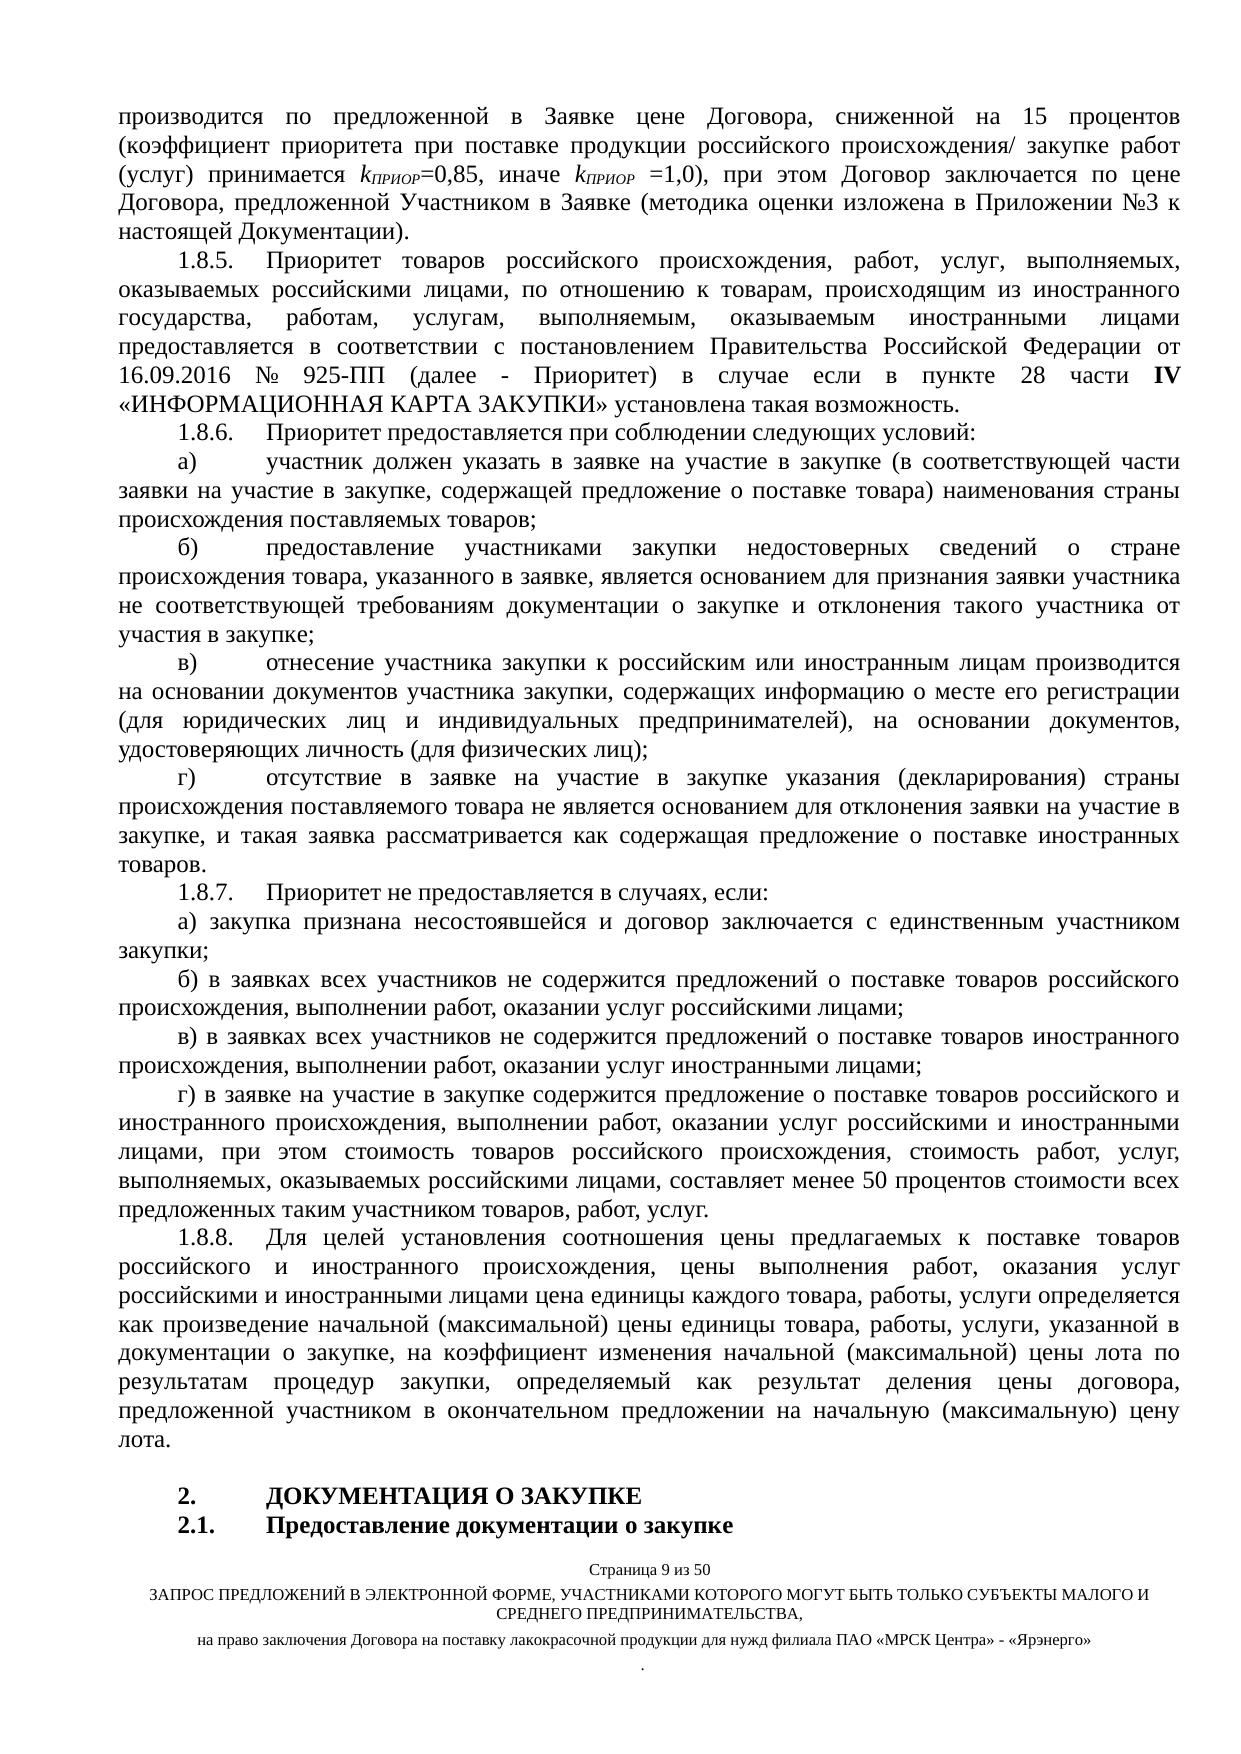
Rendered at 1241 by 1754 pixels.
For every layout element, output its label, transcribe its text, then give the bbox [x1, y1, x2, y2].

subtitle Приоритет товаров российского происхождения, работ, услуг, выполняемых, оказываемых российскими лицами, по отношению к товарам, происходящим из иностранного государства, работам, услугам, выполняемым, оказываемым иностранными лицами предоставляется в соответствии с постановлением Правительства Российской Федерации от 16.09.2016 № 925-ПП (далее - Приоритет) в случае если в пункте 28 части IV «ИНФОРМАЦИОННАЯ КАРТА ЗАКУПКИ» установлена такая возможность. [118, 245, 1181, 417]
list отнесение участника закупки к российским или иностранным лицам производится на основании документов участника закупки, содержащих информацию о месте его регистрации (для юридических лиц и индивидуальных предпринимателей), на основании документов, удостоверяющих личность (для физических лиц); [118, 647, 1181, 762]
subtitle ДОКУМЕНТАЦИЯ О ЗАКУПКЕ [118, 1481, 1181, 1510]
list участник должен указать в заявке на участие в закупке (в соответствующей части заявки на участие в закупке, содержащей предложение о поставке товара) наименования страны происхождения поставляемых товаров; [118, 446, 1181, 532]
list отсутствие в заявке на участие в закупке указания (декларирования) страны происхождения поставляемого товара не является основанием для отклонения заявки на участие в закупке, и такая заявка рассматривается как содержащая предложение о поставке иностранных товаров. [118, 762, 1181, 877]
subtitle Приоритет предоставляется при соблюдении следующих условий: [118, 417, 1181, 446]
list г) в заявке на участие в закупке содержится предложение о поставке товаров российского и иностранного происхождения, выполнении работ, оказании услуг российскими и иностранными лицами, при этом стоимость товаров российского происхождения, стоимость работ, услуг, выполняемых, оказываемых российскими лицами, составляет менее 50 процентов стоимости всех предложенных таким участником товаров, работ, услуг. [118, 1079, 1181, 1222]
subtitle Приоритет не предоставляется в случаях, если: [118, 877, 1181, 906]
subtitle Для целей установления соотношения цены предлагаемых к поставке товаров российского и иностранного происхождения, цены выполнения работ, оказания услуг российскими и иностранными лицами цена единицы каждого товара, работы, услуги определяется как произведение начальной (максимальной) цены единицы товара, работы, услуги, указанной в документации о закупке, на коэффициент изменения начальной (максимальной) цены лота по результатам процедур закупки, определяемый как результат деления цены договора, предложенной участником в окончательном предложении на начальную (максимальную) цену лота. [118, 1222, 1181, 1452]
list а) закупка признана несостоявшейся и договор заключается с единственным участником закупки; [118, 906, 1181, 964]
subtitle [118, 101, 1181, 245]
subtitle Предоставление документации о закупке [118, 1510, 1181, 1539]
list в) в заявках всех участников не содержится предложений о поставке товаров иностранного происхождения, выполнении работ, оказании услуг иностранными лицами; [118, 1021, 1181, 1079]
list предоставление участниками закупки недостоверных сведений о стране происхождения товара, указанного в заявке, является основанием для признания заявки участника не соответствующей требованиям документации о закупке и отклонения такого участника от участия в закупке; [118, 532, 1181, 647]
list б) в заявках всех участников не содержится предложений о поставке товаров российского происхождения, выполнении работ, оказании услуг российскими лицами; [118, 964, 1181, 1021]
